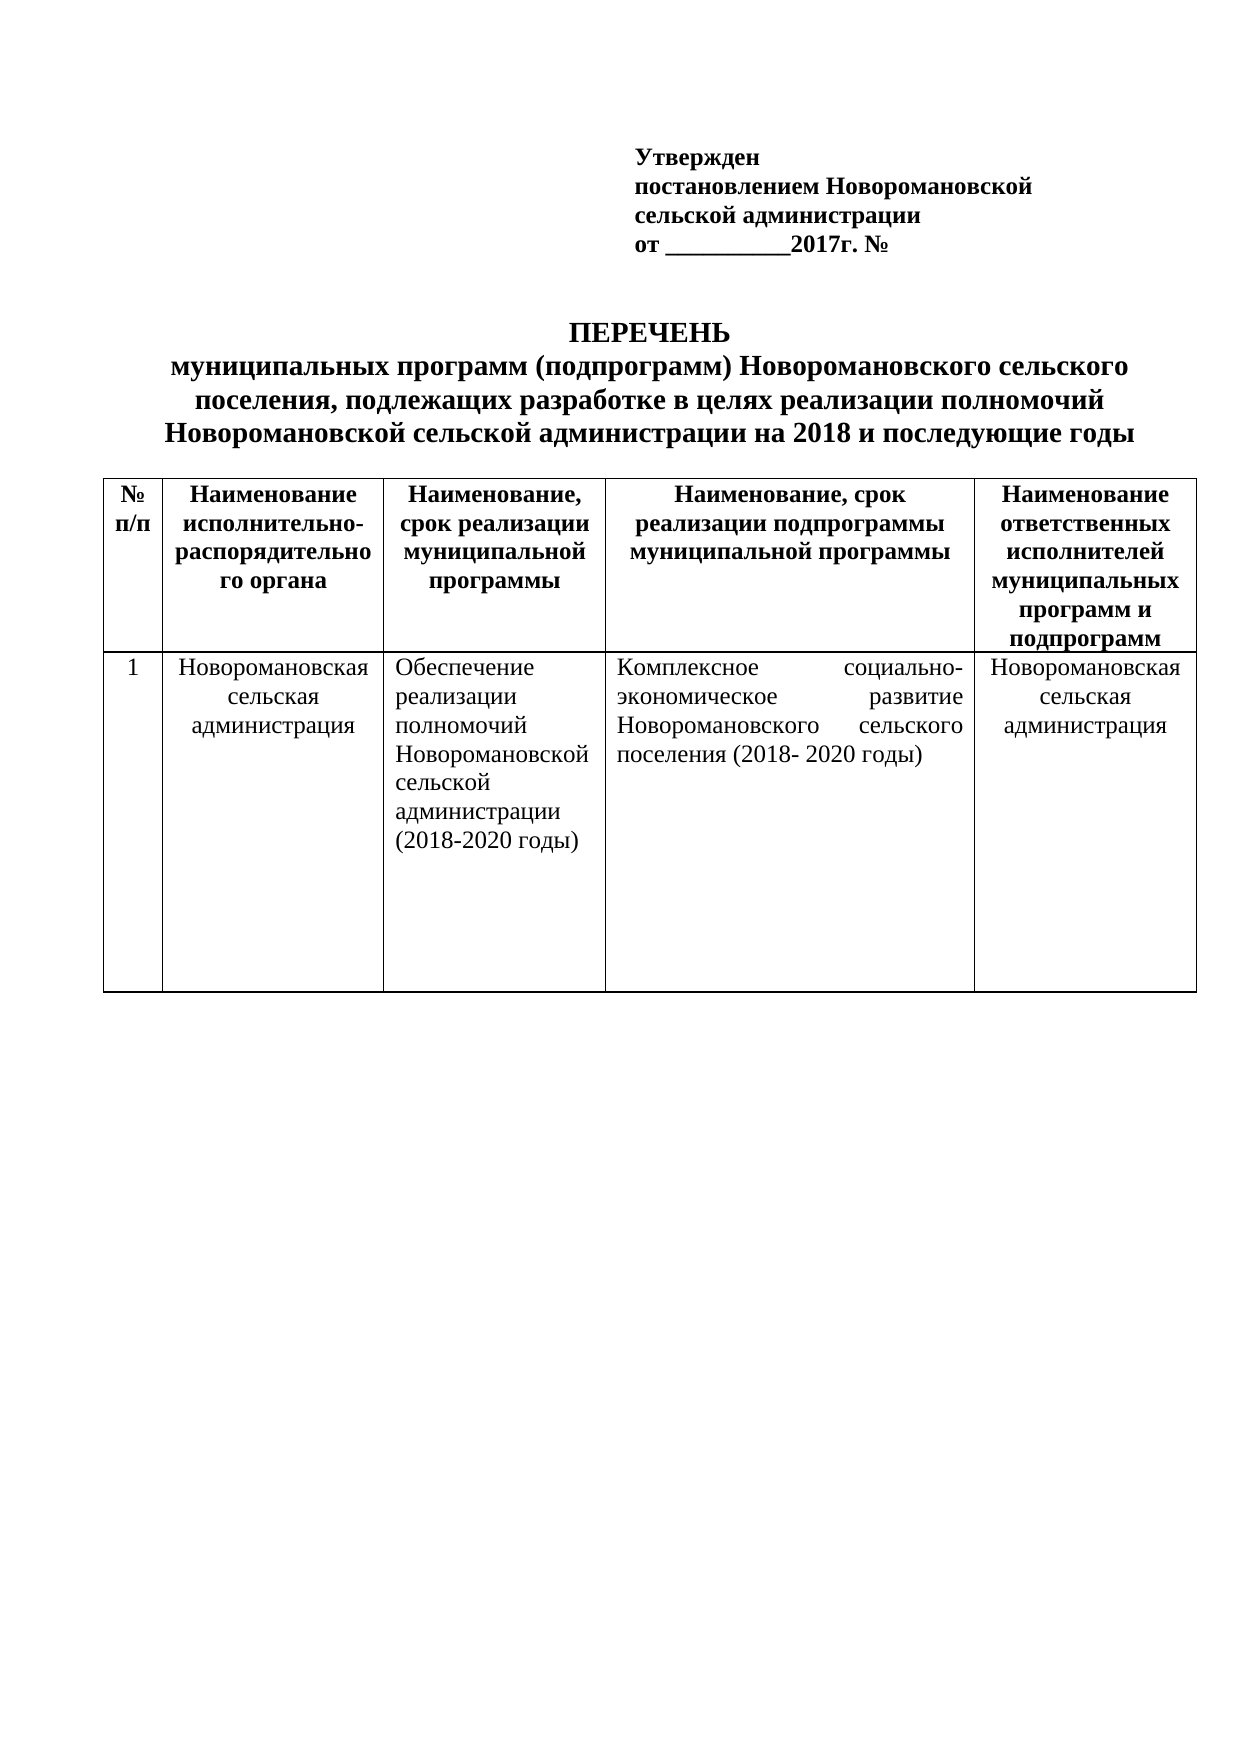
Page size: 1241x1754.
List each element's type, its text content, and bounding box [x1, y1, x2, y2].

table_cell Комплексное социально-экономическое развитие Новоромановского сельского поселения (2018- 2020 годы) [606, 653, 974, 991]
table_header Наименование ответственных исполнителей муниципальных программ и подпрограмм [975, 479, 1196, 651]
table_cell 1 [104, 653, 162, 991]
table_cell Обеспечение реализации полномочий Новоромановской сельской администрации (2018-2020 годы) [384, 653, 605, 991]
text ПЕРЕЧЕНЬ [118, 315, 1181, 348]
text от __________2017г. № [561, 229, 1181, 257]
table_header Наименование исполнительно-распорядительного органа [163, 479, 383, 651]
table_header Наименование, срок реализации подпрограммы муниципальной программы [606, 479, 974, 651]
text постановлением Новоромановской [561, 171, 1181, 200]
table_cell Новоромановская сельская администрация [163, 653, 383, 991]
table_header Наименование, срок реализации муниципальной программы [384, 479, 605, 651]
text муниципальных программ (подпрограмм) Новоромановского сельского поселения, подлежащих разработке в целях реализации полномочий Новоромановской сельской администрации на 2018 и последующие годы [118, 348, 1181, 449]
table_header № п/п [104, 479, 162, 651]
table_cell Новоромановская сельская администрация [975, 653, 1196, 991]
text сельской администрации [561, 200, 1181, 229]
text Утвержден [561, 142, 1181, 171]
